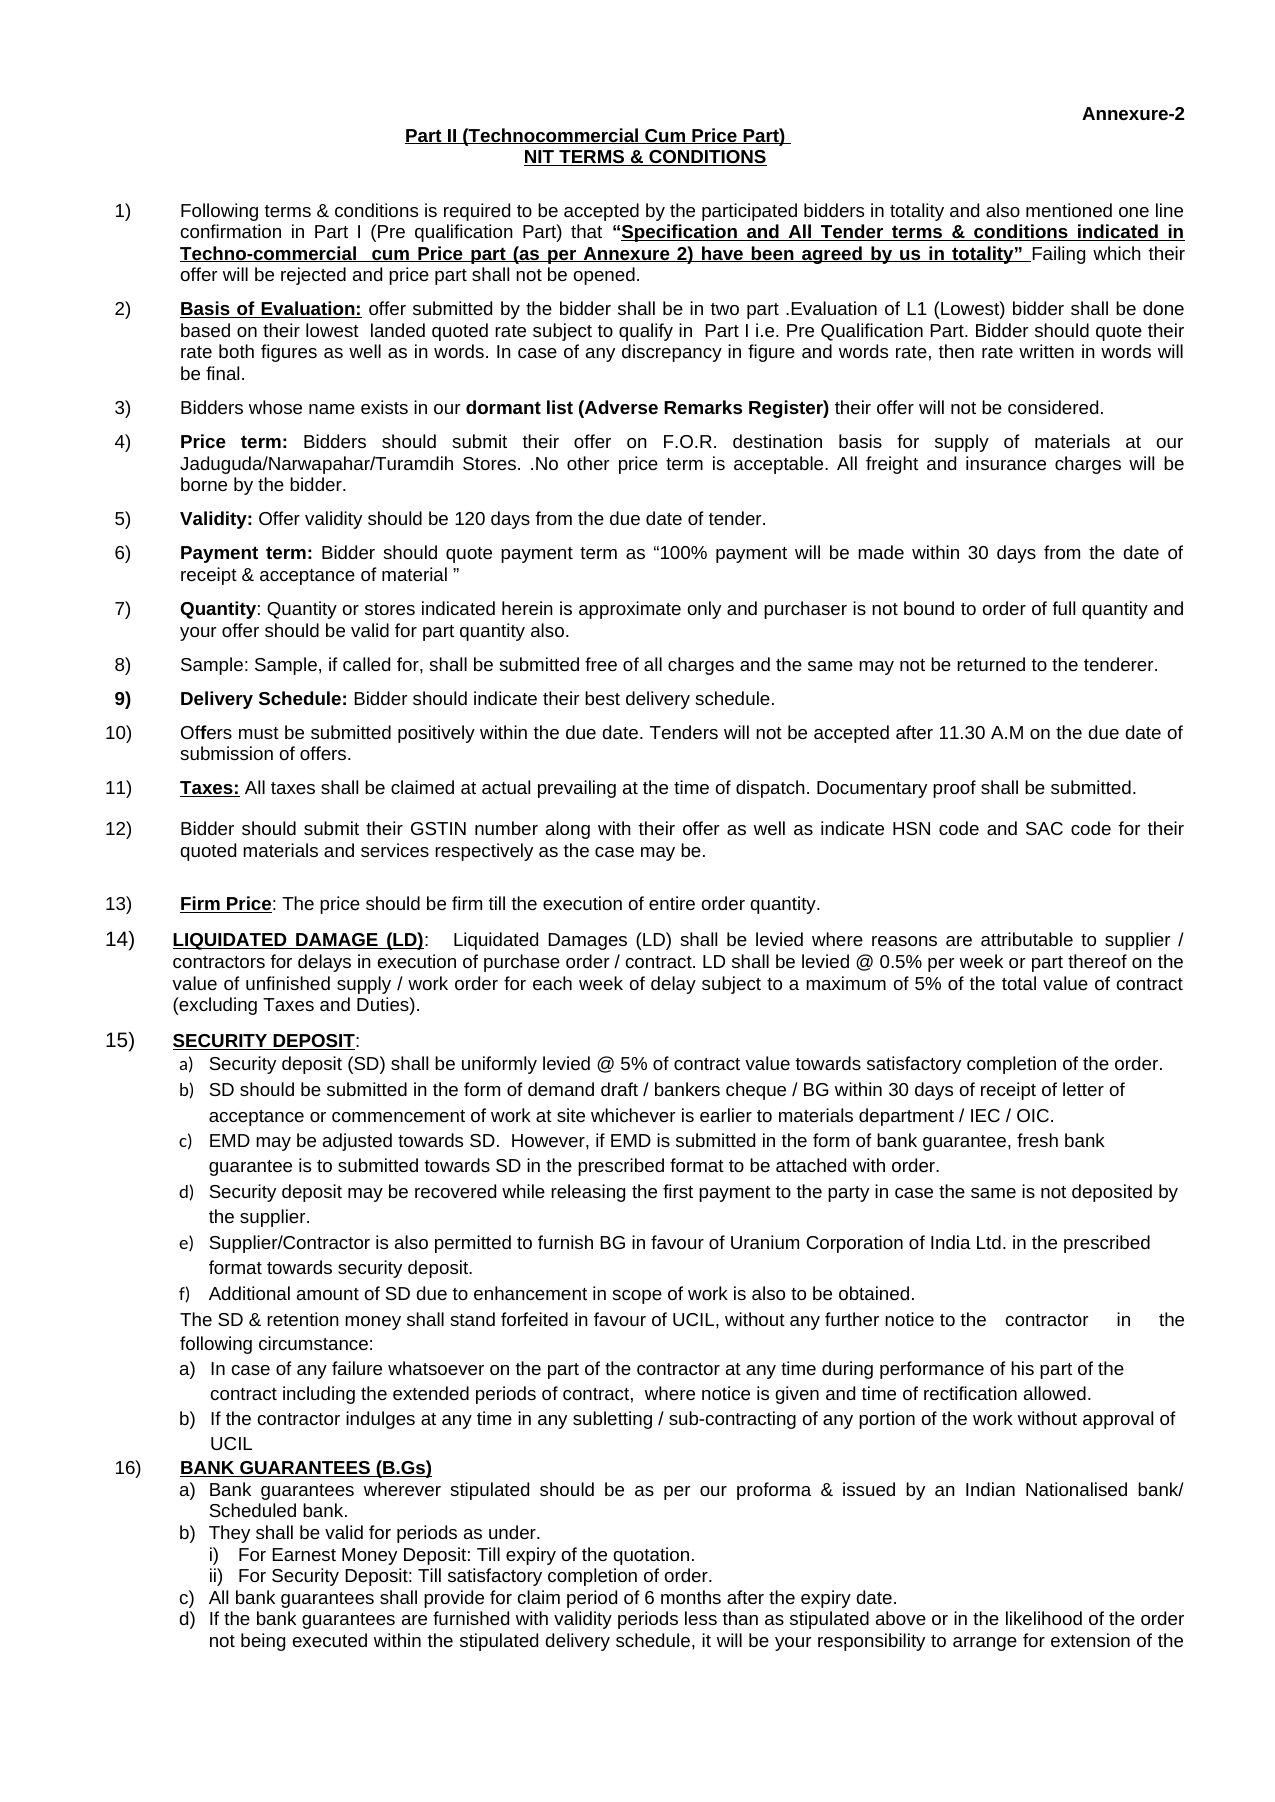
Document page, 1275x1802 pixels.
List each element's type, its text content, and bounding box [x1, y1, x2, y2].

text Annexure-2 [105, 103, 1185, 124]
list For Earnest Money Deposit: Till expiry of the quotation. [208, 1543, 1185, 1565]
list Quantity: Quantity or stores indicated herein is approximate only and purchaser is not bound to order of full quantity and your offer should be valid for part quantity also. [114, 598, 1185, 641]
list Supplier/Contractor is also permitted to furnish BG in favour of Uranium Corporation of India Ltd. in the prescribed format towards security deposit. [179, 1231, 1185, 1279]
list For Security Deposit: Till satisfactory completion of order. [208, 1565, 1185, 1586]
list Validity: Offer validity should be 120 days from the due date of tender. [114, 508, 1185, 530]
list Taxes: All taxes shall be claimed at actual prevailing at the time of dispatch. Documentary proof shall be submitted. [105, 777, 1185, 799]
list Sample: Sample, if called for, shall be submitted free of all charges and the same may not be returned to the tenderer. [114, 653, 1185, 675]
list If the contractor indulges at any time in any subletting / sub-contracting of any portion of the work without approval of UCIL [179, 1407, 1185, 1454]
list Offers must be submitted positively within the due date. Tenders will not be accepted after 11.30 A.M on the due date of submission of offers. [105, 722, 1185, 765]
list Delivery Schedule: Bidder should indicate their best delivery schedule. [114, 687, 1185, 709]
list They shall be valid for periods as under. [179, 1522, 1185, 1543]
list Security deposit (SD) shall be uniformly levied @ 5% of contract value towards satisfactory completion of the order. [179, 1052, 1185, 1075]
list Additional amount of SD due to enhancement in scope of work is also to be obtained. [179, 1282, 1185, 1305]
list SECURITY DEPOSIT: [105, 1028, 1185, 1052]
list All bank guarantees shall provide for claim period of 6 months after the expiry date. [179, 1586, 1185, 1608]
list Following terms & conditions is required to be accepted by the participated bidders in totality and also mentioned one line confirmation in Part I (Pre qualification Part) that “Specification and All Tender terms & conditions indicated in Techno-commercial cum Price part (as per Annexure 2) have been agreed by us in totality” Failing which their offer will be rejected and price part shall not be opened. [114, 199, 1185, 286]
list EMD may be adjusted towards SD. However, if EMD is submitted in the form of bank guarantee, fresh bank guarantee is to submitted towards SD in the prescribed format to be attached with order. [179, 1129, 1185, 1177]
list Bidders whose name exists in our dormant list (Adverse Remarks Register) their offer will not be considered. [114, 397, 1185, 418]
list Bidder should submit their GSTIN number along with their offer as well as indicate HSN code and SAC code for their quoted materials and services respectively as the case may be. [105, 818, 1185, 861]
list Payment term: Bidder should quote payment term as “100% payment will be made within 30 days from the date of receipt & acceptance of material ” [114, 542, 1185, 585]
text NIT TERMS & CONDITIONS [105, 146, 1185, 168]
list Basis of Evaluation: offer submitted by the bidder shall be in two part .Evaluation of L1 (Lowest) bidder shall be done based on their lowest landed quoted rate subject to qualify in Part I i.e. Pre Qualification Part. Bidder should quote their rate both figures as well as in words. In case of any discrepancy in figure and words rate, then rate written in words will be final. [114, 298, 1185, 384]
text Part II (Technocommercial Cum Price Part) [105, 124, 1185, 146]
list Bank guarantees wherever stipulated should be as per our proforma & issued by an Indian Nationalised bank/ Scheduled bank. [179, 1479, 1185, 1522]
list BANK GUARANTEES (B.Gs) [114, 1457, 1185, 1479]
list Security deposit may be recovered while releasing the first payment to the party in case the same is not deposited by the supplier. [179, 1180, 1185, 1228]
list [179, 1608, 1185, 1651]
list Price term: Bidders should submit their offer on F.O.R. destination basis for supply of materials at our Jaduguda/Narwapahar/Turamdih Stores. .No other price term is acceptable. All freight and insurance charges will be borne by the bidder. [114, 431, 1185, 496]
list LIQUIDATED DAMAGE (LD): Liquidated Damages (LD) shall be levied where reasons are attributable to supplier / contractors for delays in execution of purchase order / contract. LD shall be levied @ 0.5% per week or part thereof on the value of unfinished supply / work order for each week of delay subject to a maximum of 5% of the total value of contract (excluding Taxes and Duties). [105, 927, 1185, 1015]
list The SD & retention money shall stand forfeited in favour of UCIL, without any further notice to the contractor in the following circumstance: [171, 1308, 1185, 1355]
list In case of any failure whatsoever on the part of the contractor at any time during performance of his part of the contract including the extended periods of contract, where notice is given and time of rectification allowed. [179, 1358, 1185, 1404]
list SD should be submitted in the form of demand draft / bankers cheque / BG within 30 days of receipt of letter of acceptance or commencement of work at site whichever is earlier to materials department / IEC / OIC. [179, 1078, 1185, 1126]
list Firm Price: The price should be firm till the execution of entire order quantity. [105, 893, 1185, 914]
